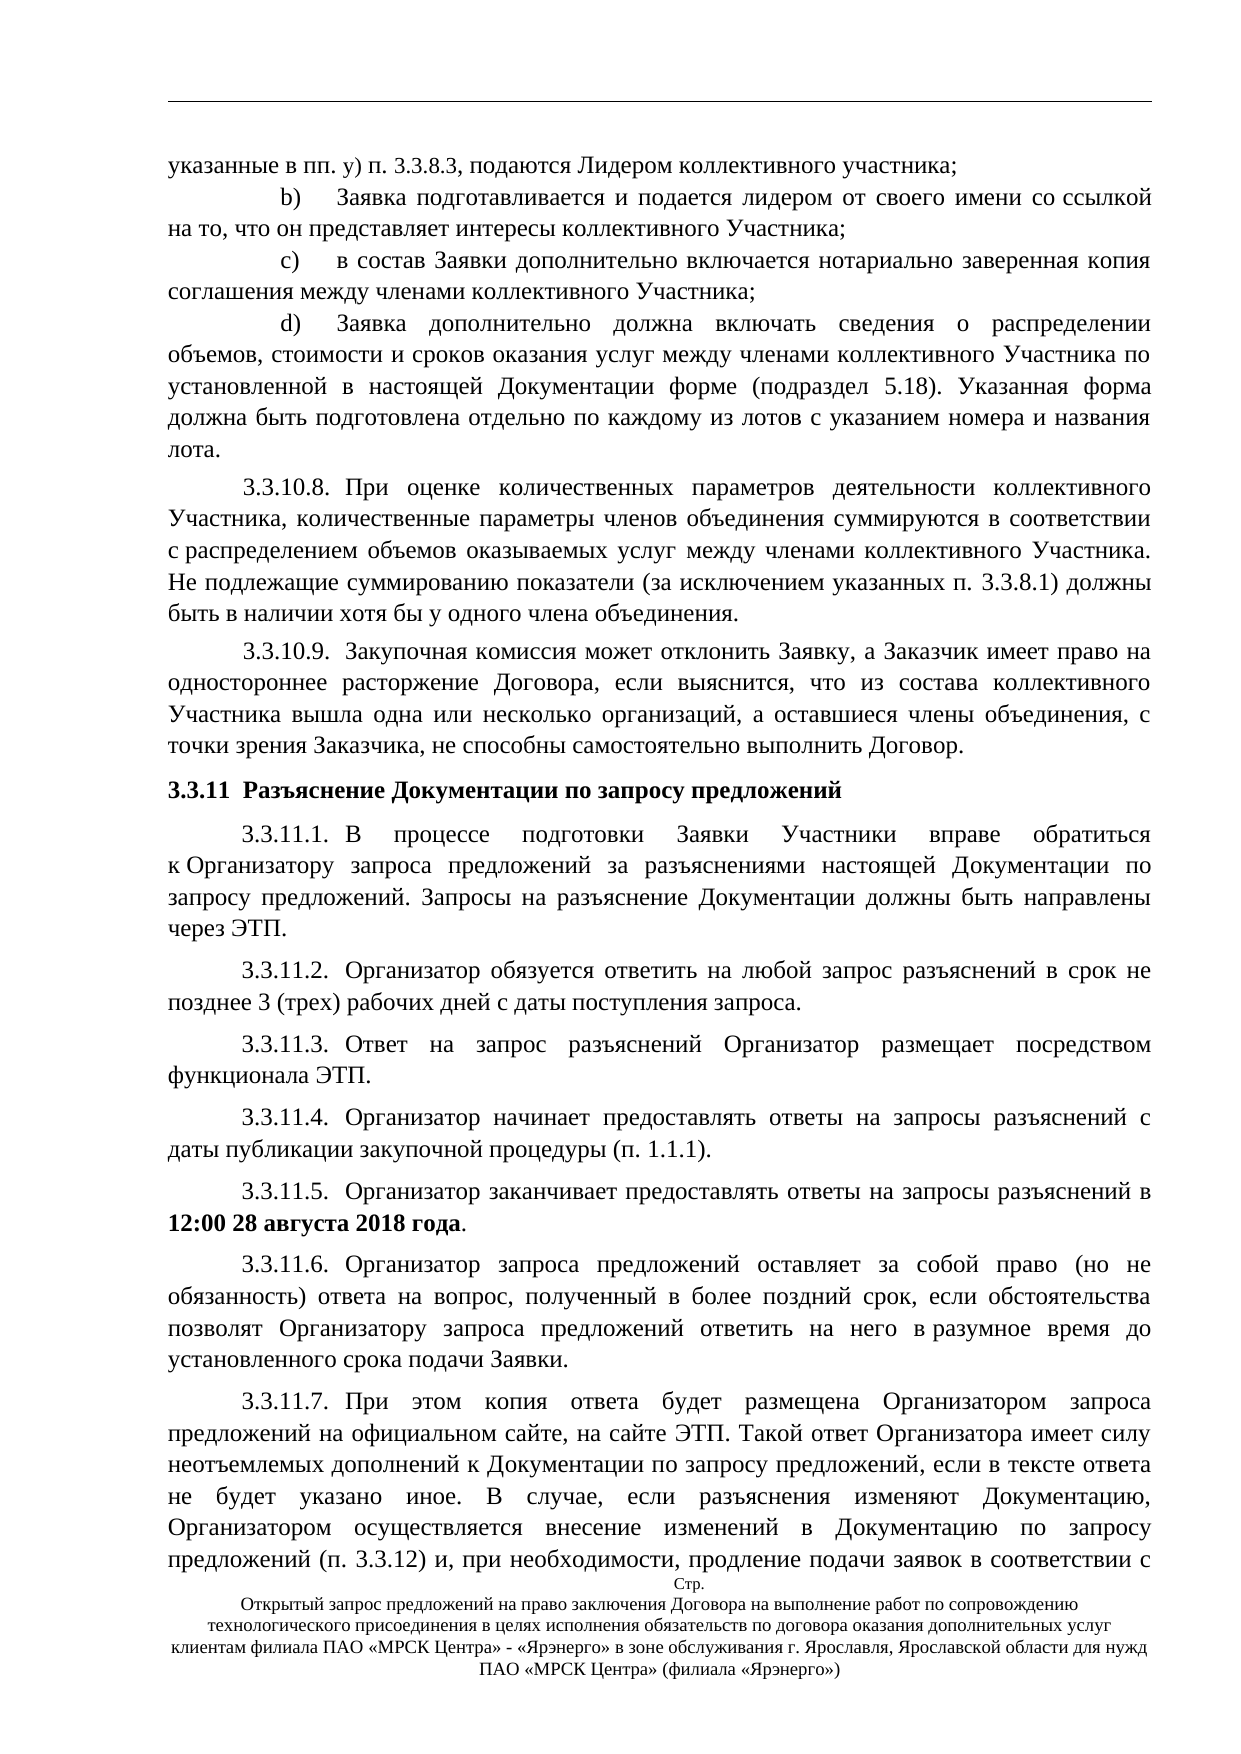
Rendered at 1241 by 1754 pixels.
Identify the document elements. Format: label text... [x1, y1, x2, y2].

list Организатор начинает предоставлять ответы на запросы разъяснений с даты публикации закупочной процедуры (п. 1.1.1). [168, 1102, 1152, 1163]
list Ответ на запрос разъяснений Организатор размещает посредством функционала ЭТП. [168, 1029, 1152, 1089]
list Организатор заканчивает предоставлять ответы на запросы разъяснений в 12:00 28 августа 2018 года. [168, 1176, 1152, 1236]
list Заявка дополнительно должна включать сведения о распределении объемов, стоимости и сроков оказания услуг между членами коллективного Участника по установленной в настоящей Документации форме (подраздел 5.18). Указанная форма должна быть подготовлена отдельно по каждому из лотов с указанием номера и названия лота. [168, 308, 1152, 463]
list В процессе подготовки Заявки Участники вправе обратиться к Организатору запроса предложений за разъяснениями настоящей Документации по запросу предложений. Запросы на разъяснение Документации должны быть направлены через ЭТП. [168, 819, 1152, 942]
list Организатор запроса предложений оставляет за собой право (но не обязанность) ответа на вопрос, полученный в более поздний срок, если обстоятельства позволят Организатору запроса предложений ответить на него в разумное время до установленного срока подачи Заявки. [168, 1249, 1152, 1373]
list Закупочная комиссия может отклонить Заявку, а Заказчик имеет право на одностороннее расторжение Договора, если выяснится, что из состава коллективного Участника вышла одна или несколько организаций, а оставшиеся члены объединения, с точки зрения Заказчика, не способны самостоятельно выполнить Договор. [168, 636, 1152, 759]
list в состав Заявки дополнительно включается нотариально заверенная копия соглашения между членами коллективного Участника; [168, 245, 1152, 305]
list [168, 1386, 1152, 1573]
list При оценке количественных параметров деятельности коллективного Участника, количественные параметры членов объединения суммируются в соответствии с распределением объемов оказываемых услуг между членами коллективного Участника. Не подлежащие суммированию показатели (за исключением указанных п. 3.3.8.1) должны быть в наличии хотя бы у одного члена объединения. [168, 472, 1152, 627]
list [168, 150, 1152, 179]
subtitle Разъяснение Документации по запросу предложений [168, 775, 1152, 803]
list Заявка подготавливается и подается лидером от своего имени со ссылкой на то, что он представляет интересы коллективного Участника; [168, 182, 1152, 242]
list Организатор обязуется ответить на любой запрос разъяснений в срок не позднее 3 (трех) рабочих дней с даты поступления запроса. [168, 955, 1152, 1016]
